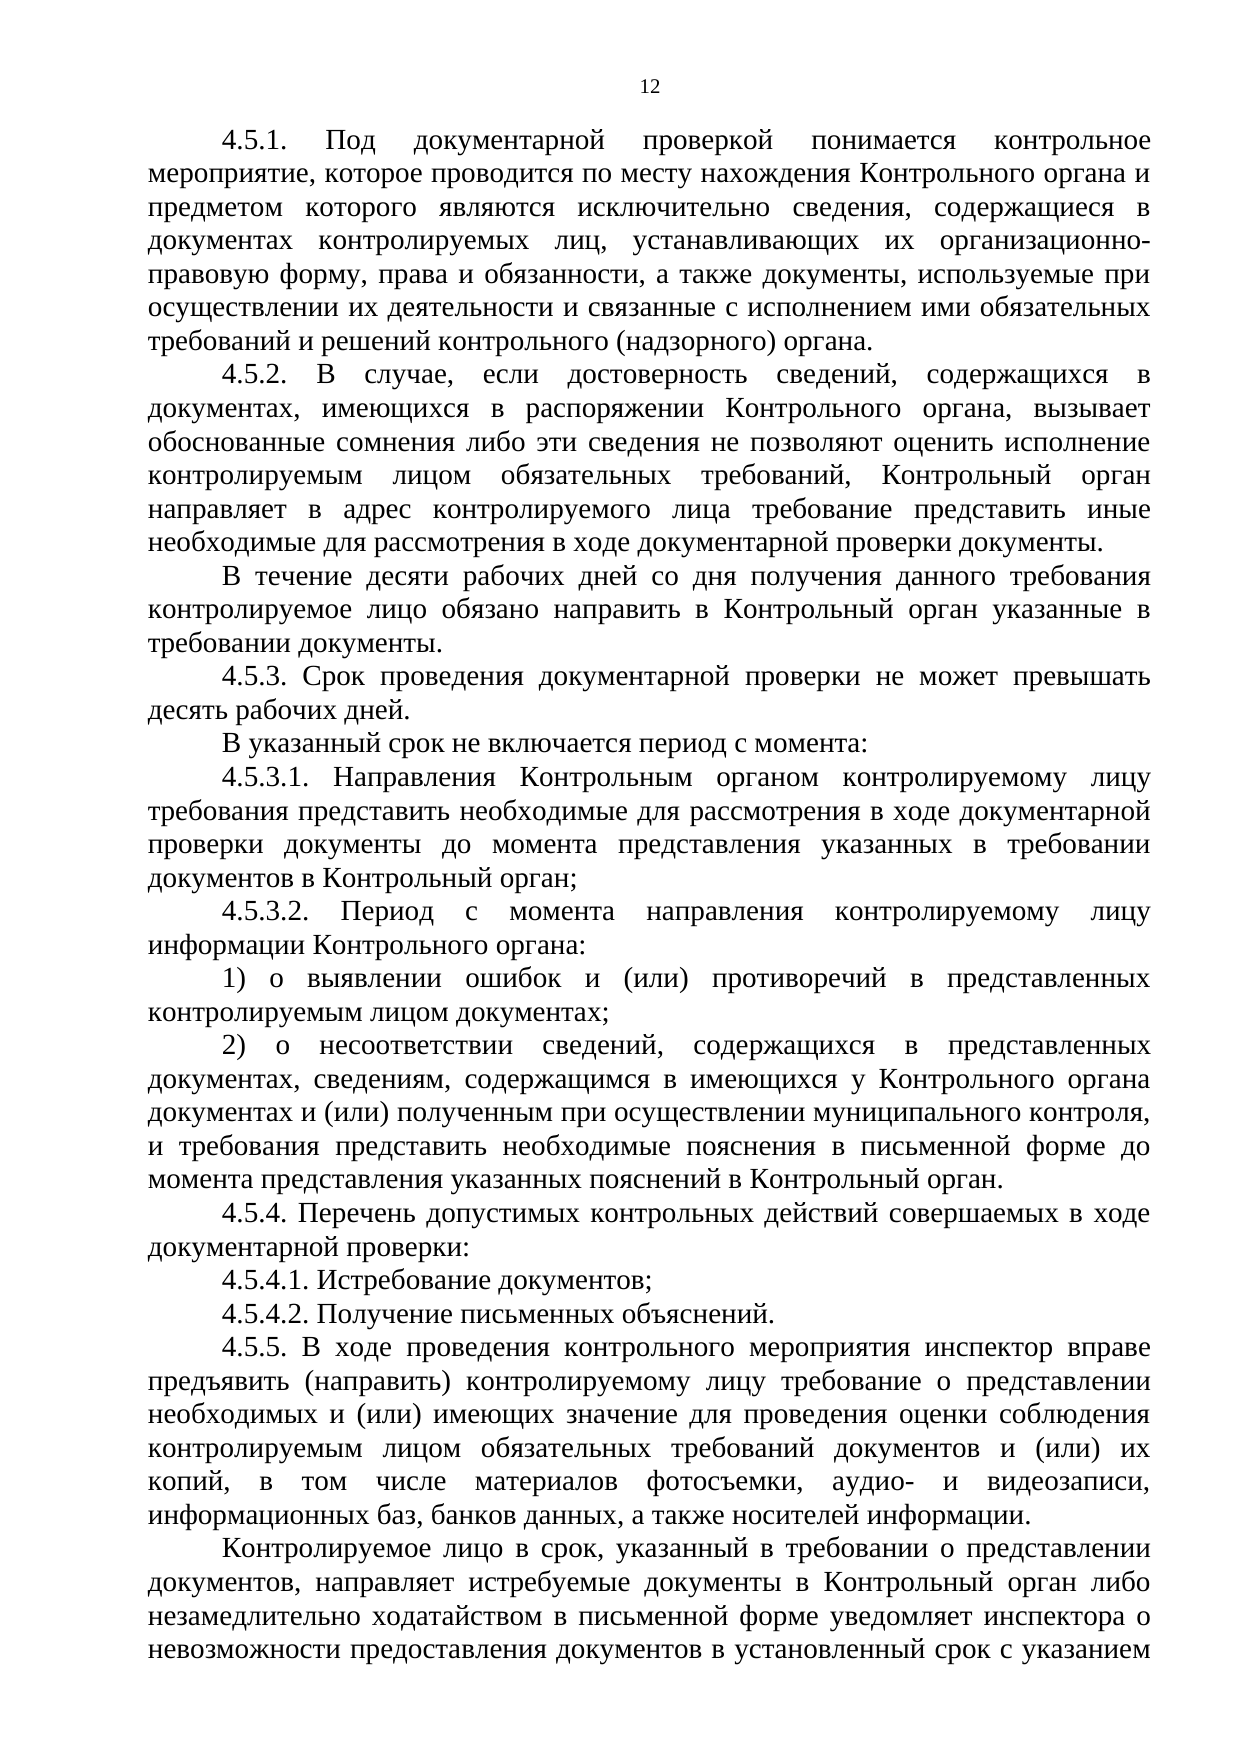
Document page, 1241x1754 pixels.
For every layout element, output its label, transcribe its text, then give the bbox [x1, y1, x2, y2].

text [148, 1531, 1152, 1665]
list 4.5.1. Под документарной проверкой понимается контрольное мероприятие, которое проводится по месту нахождения Контрольного органа и предметом которого являются исключительно сведения, содержащиеся в документах контролируемых лиц, устанавливающих их организационно-правовую форму, права и обязанности, а также документы, используемые при осуществлении их деятельности и связанные с исполнением ими обязательных требований и решений контрольного (надзорного) органа. [148, 122, 1152, 357]
list 1) о выявлении ошибок и (или) противоречий в представленных контролируемым лицом документах; [148, 960, 1152, 1027]
text В течение десяти рабочих дней со дня получения данного требования контролируемое лицо обязано направить в Контрольный орган указанные в требовании документы. [148, 558, 1152, 658]
list 2) о несоответствии сведений, содержащихся в представленных документах, сведениям, содержащимся в имеющихся у Контрольного органа документах и (или) полученным при осуществлении муниципального контроля, и требования представить необходимые пояснения в письменной форме до момента представления указанных пояснений в Контрольный орган. [148, 1027, 1152, 1195]
list В указанный срок не включается период с момента: [148, 726, 1152, 759]
text 4.5.4.1. Истребование документов; [148, 1262, 1152, 1296]
list 4.5.3. Срок проведения документарной проверки не может превышать десять рабочих дней. [148, 658, 1152, 726]
text 4.5.2. В случае, если достоверность сведений, содержащихся в документах, имеющихся в распоряжении Контрольного органа, вызывает обоснованные сомнения либо эти сведения не позволяют оценить исполнение контролируемым лицом обязательных требований, Контрольный орган направляет в адрес контролируемого лица требование представить иные необходимые для рассмотрения в ходе документарной проверки документы. [148, 357, 1152, 558]
list 4.5.4. Перечень допустимых контрольных действий совершаемых в ходе документарной проверки: [148, 1195, 1152, 1262]
list 4.5.3.1. Направления Контрольным органом контролируемому лицу требования представить необходимые для рассмотрения в ходе документарной проверки документы до момента представления указанных в требовании документов в Контрольный орган; [148, 759, 1152, 893]
text 4.5.4.2. Получение письменных объяснений. [148, 1296, 1152, 1329]
text 4.5.5. В ходе проведения контрольного мероприятия инспектор вправе предъявить (направить) контролируемому лицу требование о представлении необходимых и (или) имеющих значение для проведения оценки соблюдения контролируемым лицом обязательных требований документов и (или) их копий, в том числе материалов фотосъемки, аудио- и видеозаписи, информационных баз, банков данных, а также носителей информации. [148, 1329, 1152, 1531]
list 4.5.3.2. Период с момента направления контролируемому лицу информации Контрольного органа: [148, 893, 1152, 960]
